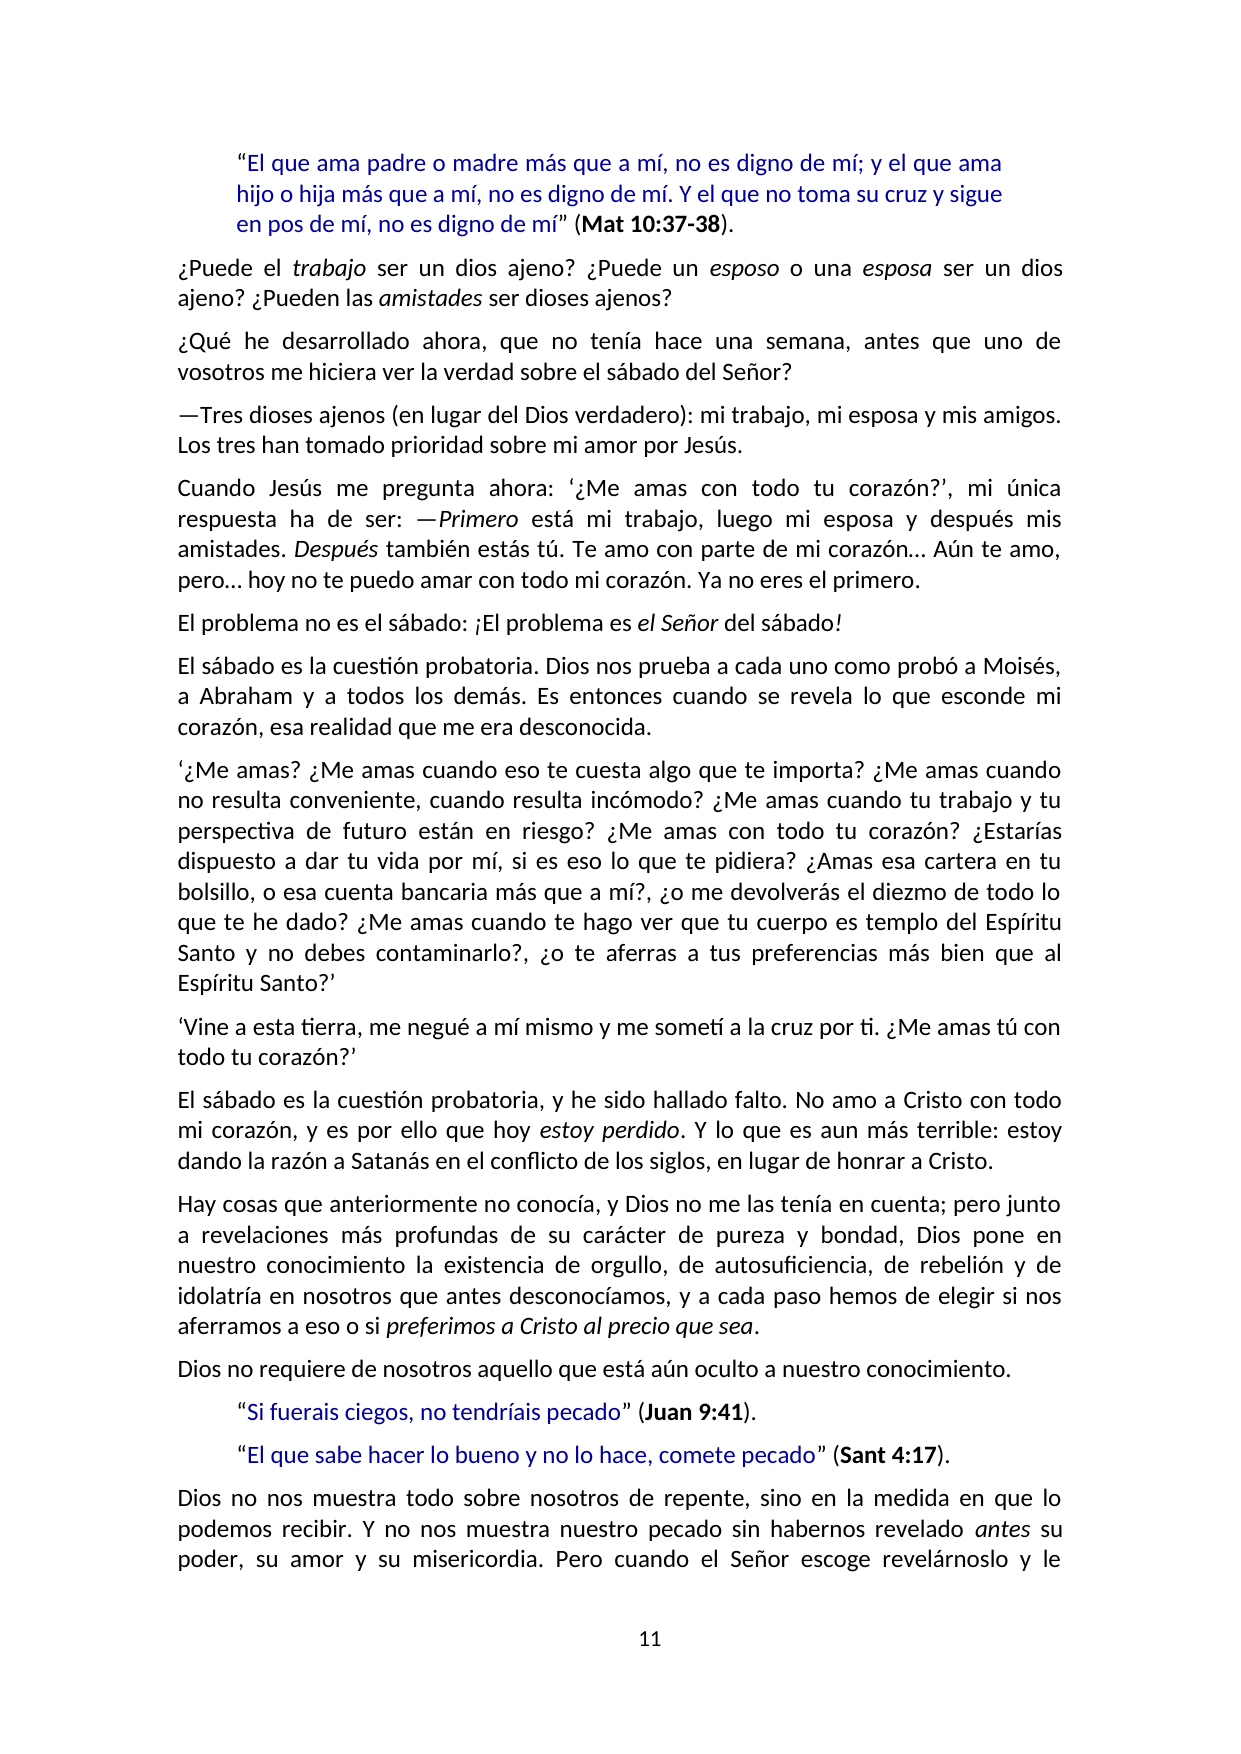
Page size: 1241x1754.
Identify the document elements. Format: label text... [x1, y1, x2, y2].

text ¿Qué he desarrollado ahora, que no tenía hace una semana, antes que uno de vosotros me hiciera ver la verdad sobre el sábado del Señor? [177, 325, 1063, 386]
text “Si fuerais ciegos, no tendríais pecado” (Juan 9:41). [236, 1396, 1004, 1427]
text “El que sabe hacer lo bueno y no lo hace, comete pecado” (Sant 4:17). [236, 1439, 1004, 1470]
text El sábado es la cuestión probatoria. Dios nos prueba a cada uno como probó a Moisés, a Abraham y a todos los demás. Es entonces cuando se revela lo que esconde mi corazón, esa realidad que me era desconocida. [177, 650, 1063, 741]
text ‘Vine a esta tierra, me negué a mí mismo y me sometí a la cruz por ti. ¿Me amas tú con todo tu corazón?’ [177, 1011, 1063, 1072]
text El problema no es el sábado: ¡El problema es el Señor del sábado! [177, 607, 1063, 637]
text “El que ama padre o madre más que a mí, no es digno de mí; y el que ama hijo o hija más que a mí, no es digno de mí. Y el que no toma su cruz y sigue en pos de mí, no es digno de mí” (Mat 10:37-38). [236, 148, 1004, 239]
text ¿Puede el trabajo ser un dios ajeno? ¿Puede un esposo o una esposa ser un dios ajeno? ¿Pueden las amistades ser dioses ajenos? [177, 252, 1063, 313]
text El sábado es la cuestión probatoria, y he sido hallado falto. No amo a Cristo con todo mi corazón, y es por ello que hoy estoy perdido. Y lo que es aun más terrible: estoy dando la razón a Satanás en el conflicto de los siglos, en lugar de honrar a Cristo. [177, 1084, 1063, 1176]
text —Tres dioses ajenos (en lugar del Dios verdadero): mi trabajo, mi esposa y mis amigos. Los tres han tomado prioridad sobre mi amor por Jesús. [177, 399, 1063, 460]
text Cuando Jesús me pregunta ahora: ‘¿Me amas con todo tu corazón?’, mi única respuesta ha de ser: —Primero está mi trabajo, luego mi esposa y después mis amistades. Después también estás tú. Te amo con parte de mi corazón… Aún te amo, pero… hoy no te puedo amar con todo mi corazón. Ya no eres el primero. [177, 472, 1063, 594]
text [177, 1482, 1063, 1574]
text ‘¿Me amas? ¿Me amas cuando eso te cuesta algo que te importa? ¿Me amas cuando no resulta conveniente, cuando resulta incómodo? ¿Me amas cuando tu trabajo y tu perspectiva de futuro están en riesgo? ¿Me amas con todo tu corazón? ¿Estarías dispuesto a dar tu vida por mí, si es eso lo que te pidiera? ¿Amas esa cartera en tu bolsillo, o esa cuenta bancaria más que a mí?, ¿o me devolverás el diezmo de todo lo que te he dado? ¿Me amas cuando te hago ver que tu cuerpo es templo del Espíritu Santo y no debes contaminarlo?, ¿o te aferras a tus preferencias más bien que al Espíritu Santo?’ [177, 754, 1063, 998]
text Hay cosas que anteriormente no conocía, y Dios no me las tenía en cuenta; pero junto a revelaciones más profundas de su carácter de pureza y bondad, Dios pone en nuestro conocimiento la existencia de orgullo, de autosuficiencia, de rebelión y de idolatría en nosotros que antes desconocíamos, y a cada paso hemos de elegir si nos aferramos a eso o si preferimos a Cristo al precio que sea. [177, 1188, 1063, 1341]
text Dios no requiere de nosotros aquello que está aún oculto a nuestro conocimiento. [177, 1353, 1063, 1384]
